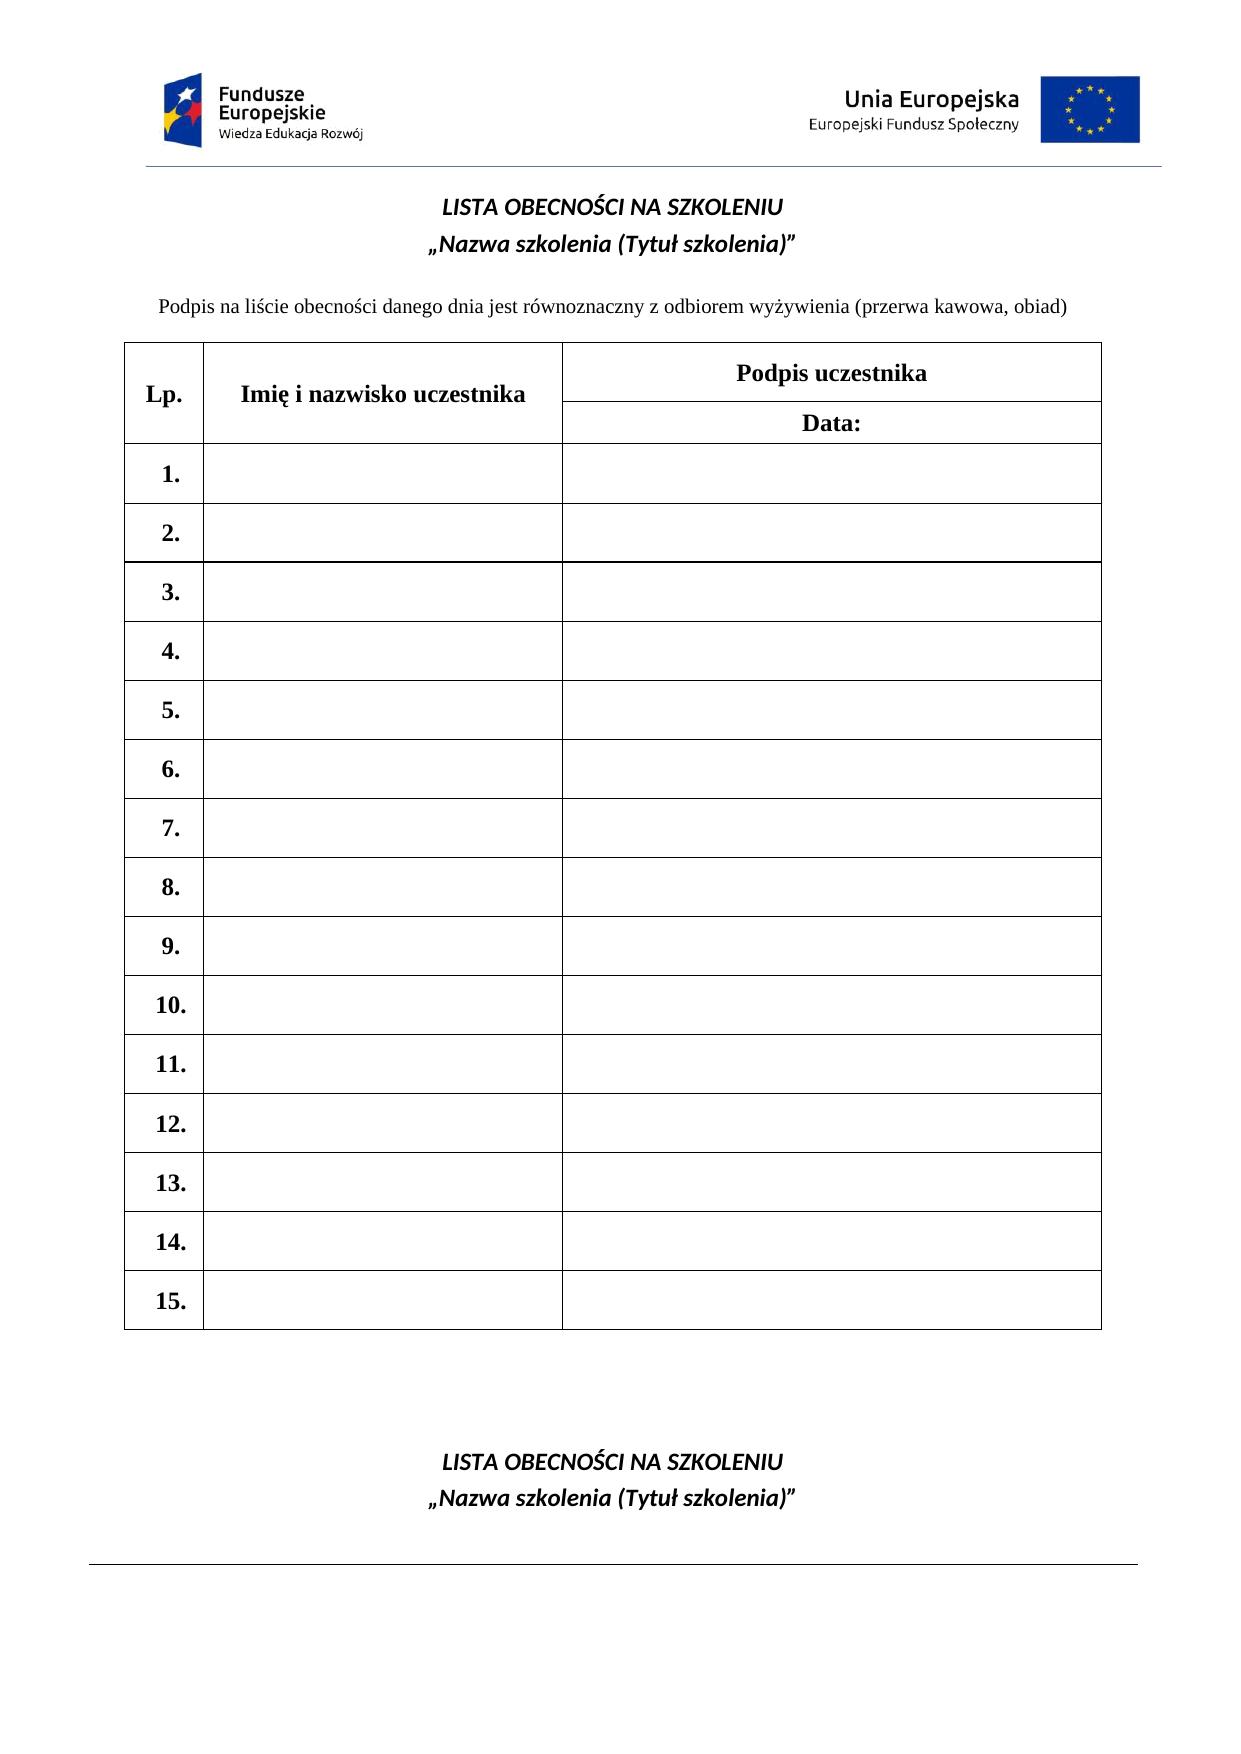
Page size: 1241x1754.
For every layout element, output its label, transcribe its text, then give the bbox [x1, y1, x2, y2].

picture [145, 54, 1162, 167]
table_header Podpis uczestnika [563, 343, 1101, 401]
table_cell [204, 563, 562, 621]
table_cell [563, 976, 1101, 1034]
table_cell Data: [563, 402, 1101, 443]
table_cell [563, 444, 1101, 502]
table_cell 12. [125, 1094, 203, 1152]
table_cell [204, 1153, 562, 1211]
table_cell [563, 681, 1101, 739]
table_cell 9. [125, 917, 203, 975]
table_cell 10. [125, 976, 203, 1034]
table_cell 11. [125, 1035, 203, 1093]
table_cell [204, 740, 562, 798]
table_cell [204, 504, 562, 561]
table_cell [563, 1094, 1101, 1152]
table_cell 2. [125, 504, 203, 561]
table_cell [563, 1035, 1101, 1093]
table_cell [204, 799, 562, 857]
table_cell [204, 622, 562, 679]
table_cell 13. [125, 1153, 203, 1211]
table_cell [204, 1035, 562, 1093]
subtitle LISTA OBECNOŚCI NA SZKOLENIU [133, 192, 1093, 222]
table_cell 3. [125, 563, 203, 621]
subtitle „Nazwa szkolenia (Tytuł szkolenia)” [133, 228, 1093, 259]
table_cell 14. [125, 1212, 203, 1270]
table_cell 1. [125, 444, 203, 502]
table_cell [563, 799, 1101, 857]
table_cell [204, 1212, 562, 1270]
table_cell [204, 1094, 562, 1152]
table_cell [563, 1271, 1101, 1329]
table_cell 8. [125, 858, 203, 916]
table_cell [563, 858, 1101, 916]
table_cell 4. [125, 622, 203, 679]
table_cell 6. [125, 740, 203, 798]
table_cell 5. [125, 681, 203, 739]
table_header Imię i nazwisko uczestnika [204, 343, 562, 443]
text Podpis na liście obecności danego dnia jest równoznaczny z odbiorem wyżywienia (przerwa kawowa, obiad) [133, 294, 1093, 318]
subtitle LISTA OBECNOŚCI NA SZKOLENIU [133, 1446, 1093, 1476]
table_cell [563, 740, 1101, 798]
subtitle „Nazwa szkolenia (Tytuł szkolenia)” [133, 1482, 1093, 1513]
table_cell [204, 1271, 562, 1329]
table_cell [563, 504, 1101, 561]
table_cell 15. [125, 1271, 203, 1329]
table_cell [204, 444, 562, 502]
table_cell [204, 858, 562, 916]
table_cell [204, 681, 562, 739]
table_header Lp. [125, 343, 203, 443]
table_cell [563, 917, 1101, 975]
table_cell [563, 1212, 1101, 1270]
table_cell [563, 1153, 1101, 1211]
table_cell [204, 976, 562, 1034]
table_cell 7. [125, 799, 203, 857]
table_cell [204, 917, 562, 975]
table_cell [563, 563, 1101, 621]
table_cell [563, 622, 1101, 679]
